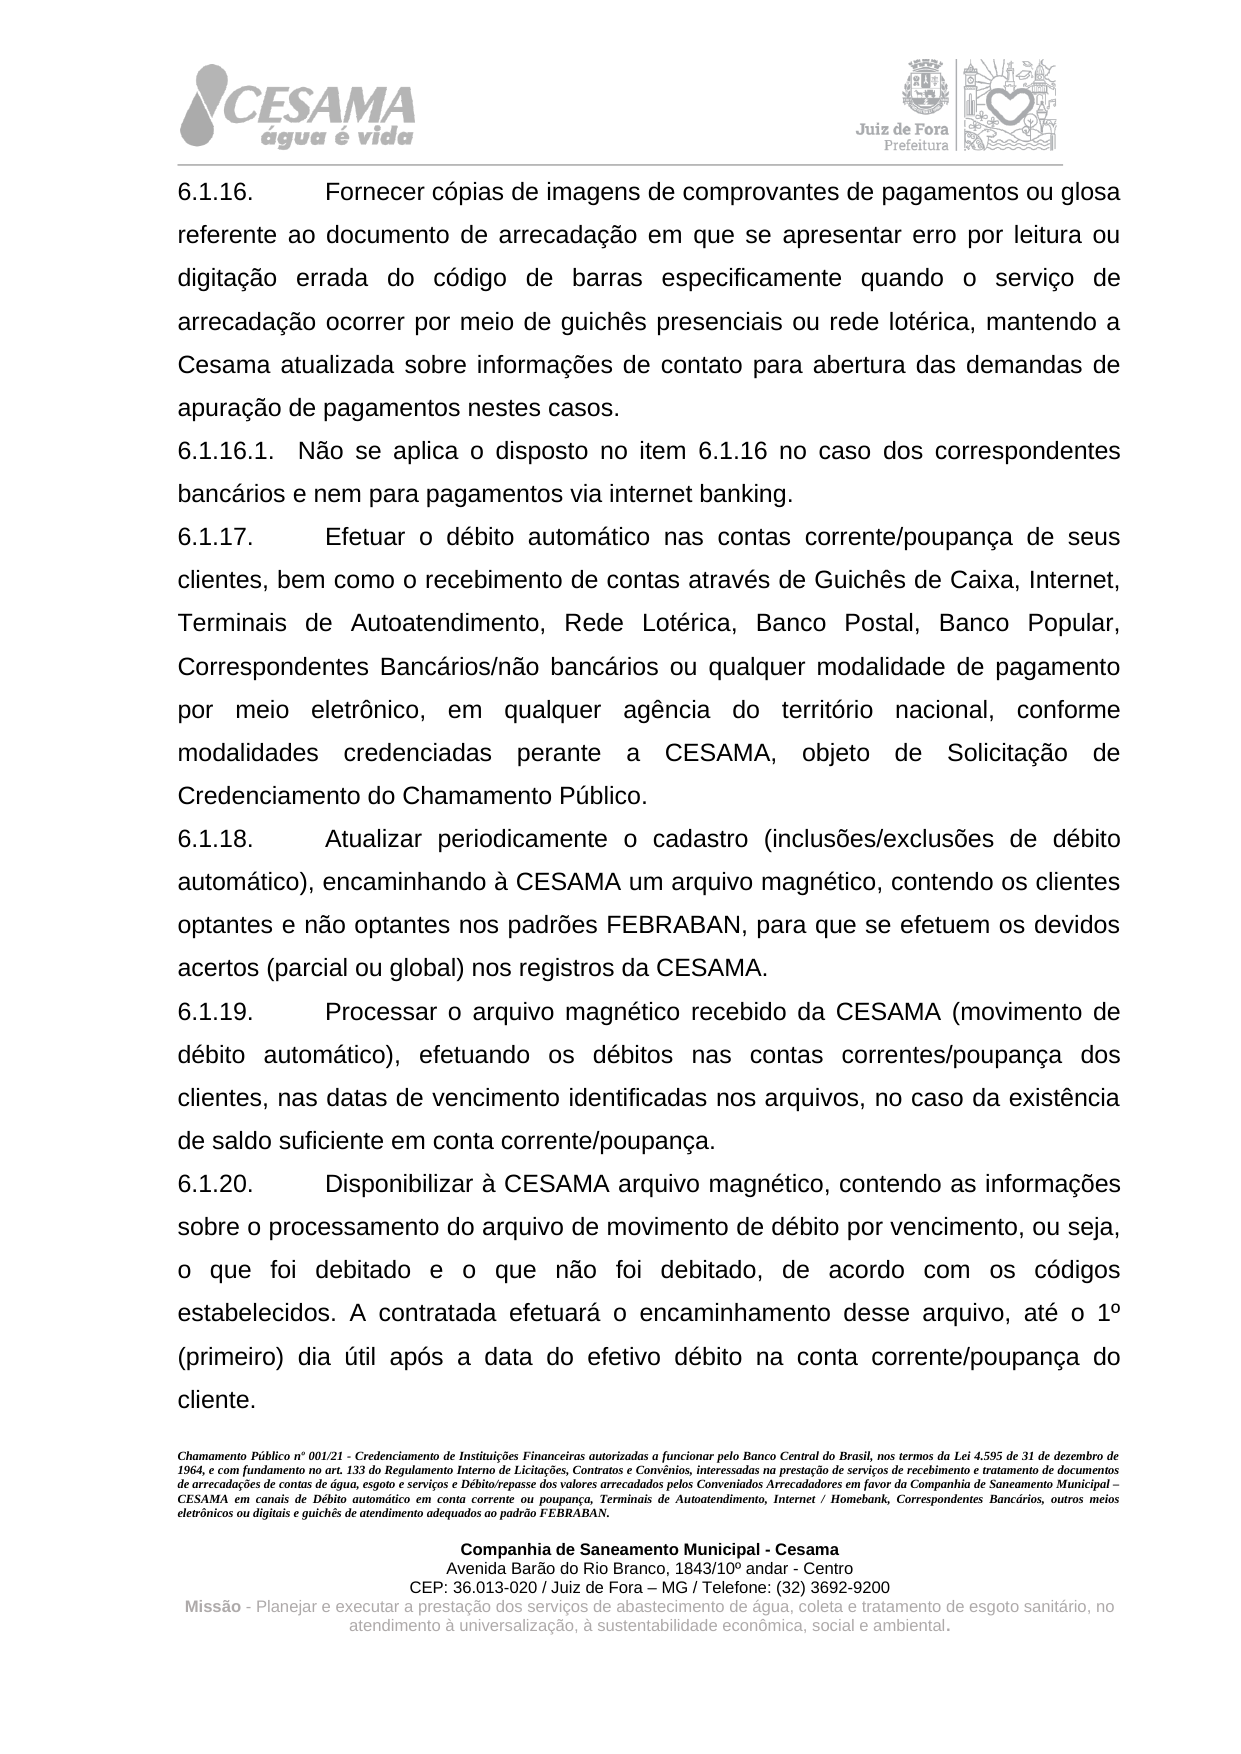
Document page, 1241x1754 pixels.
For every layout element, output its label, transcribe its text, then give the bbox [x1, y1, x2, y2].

text 6.1.17. Efetuar o débito automático nas contas corrente/poupança de seus clientes, bem como o recebimento de contas através de Guichês de Caixa, Internet, Terminais de Autoatendimento, Rede Lotérica, Banco Postal, Banco Popular, Correspondentes Bancários/não bancários ou qualquer modalidade de pagamento por meio eletrônico, em qualquer agência do território nacional, conforme modalidades credenciadas perante a CESAMA, objeto de Solicitação de Credenciamento do Chamamento Público. [177, 522, 1122, 810]
picture [177, 59, 1064, 166]
text 6.1.20. Disponibilizar à CESAMA arquivo magnético, contendo as informações sobre o processamento do arquivo de movimento de débito por vencimento, ou seja, o que foi debitado e o que não foi debitado, de acordo com os códigos estabelecidos. A contratada efetuará o encaminhamento desse arquivo, até o 1º (primeiro) dia útil após a data do efetivo débito na conta corrente/poupança do cliente. [177, 1169, 1122, 1413]
text 6.1.19. Processar o arquivo magnético recebido da CESAMA (movimento de débito automático), efetuando os débitos nas contas correntes/poupança dos clientes, nas datas de vencimento identificadas nos arquivos, no caso da existência de saldo suficiente em conta corrente/poupança. [177, 997, 1122, 1155]
text 6.1.16.1. Não se aplica o disposto no item 6.1.16 no caso dos correspondentes bancários e nem para pagamentos via internet banking. [177, 436, 1122, 508]
text 6.1.16. Fornecer cópias de imagens de comprovantes de pagamentos ou glosa referente ao documento de arrecadação em que se apresentar erro por leitura ou digitação errada do código de barras especificamente quando o serviço de arrecadação ocorrer por meio de guichês presenciais ou rede lotérica, mantendo a Cesama atualizada sobre informações de contato para abertura das demandas de apuração de pagamentos nestes casos. [177, 177, 1122, 422]
text 6.1.18. Atualizar periodicamente o cadastro (inclusões/exclusões de débito automático), encaminhando à CESAMA um arquivo magnético, contendo os clientes optantes e não optantes nos padrões FEBRABAN, para que se efetuem os devidos acertos (parcial ou global) nos registros da CESAMA. [177, 824, 1122, 982]
